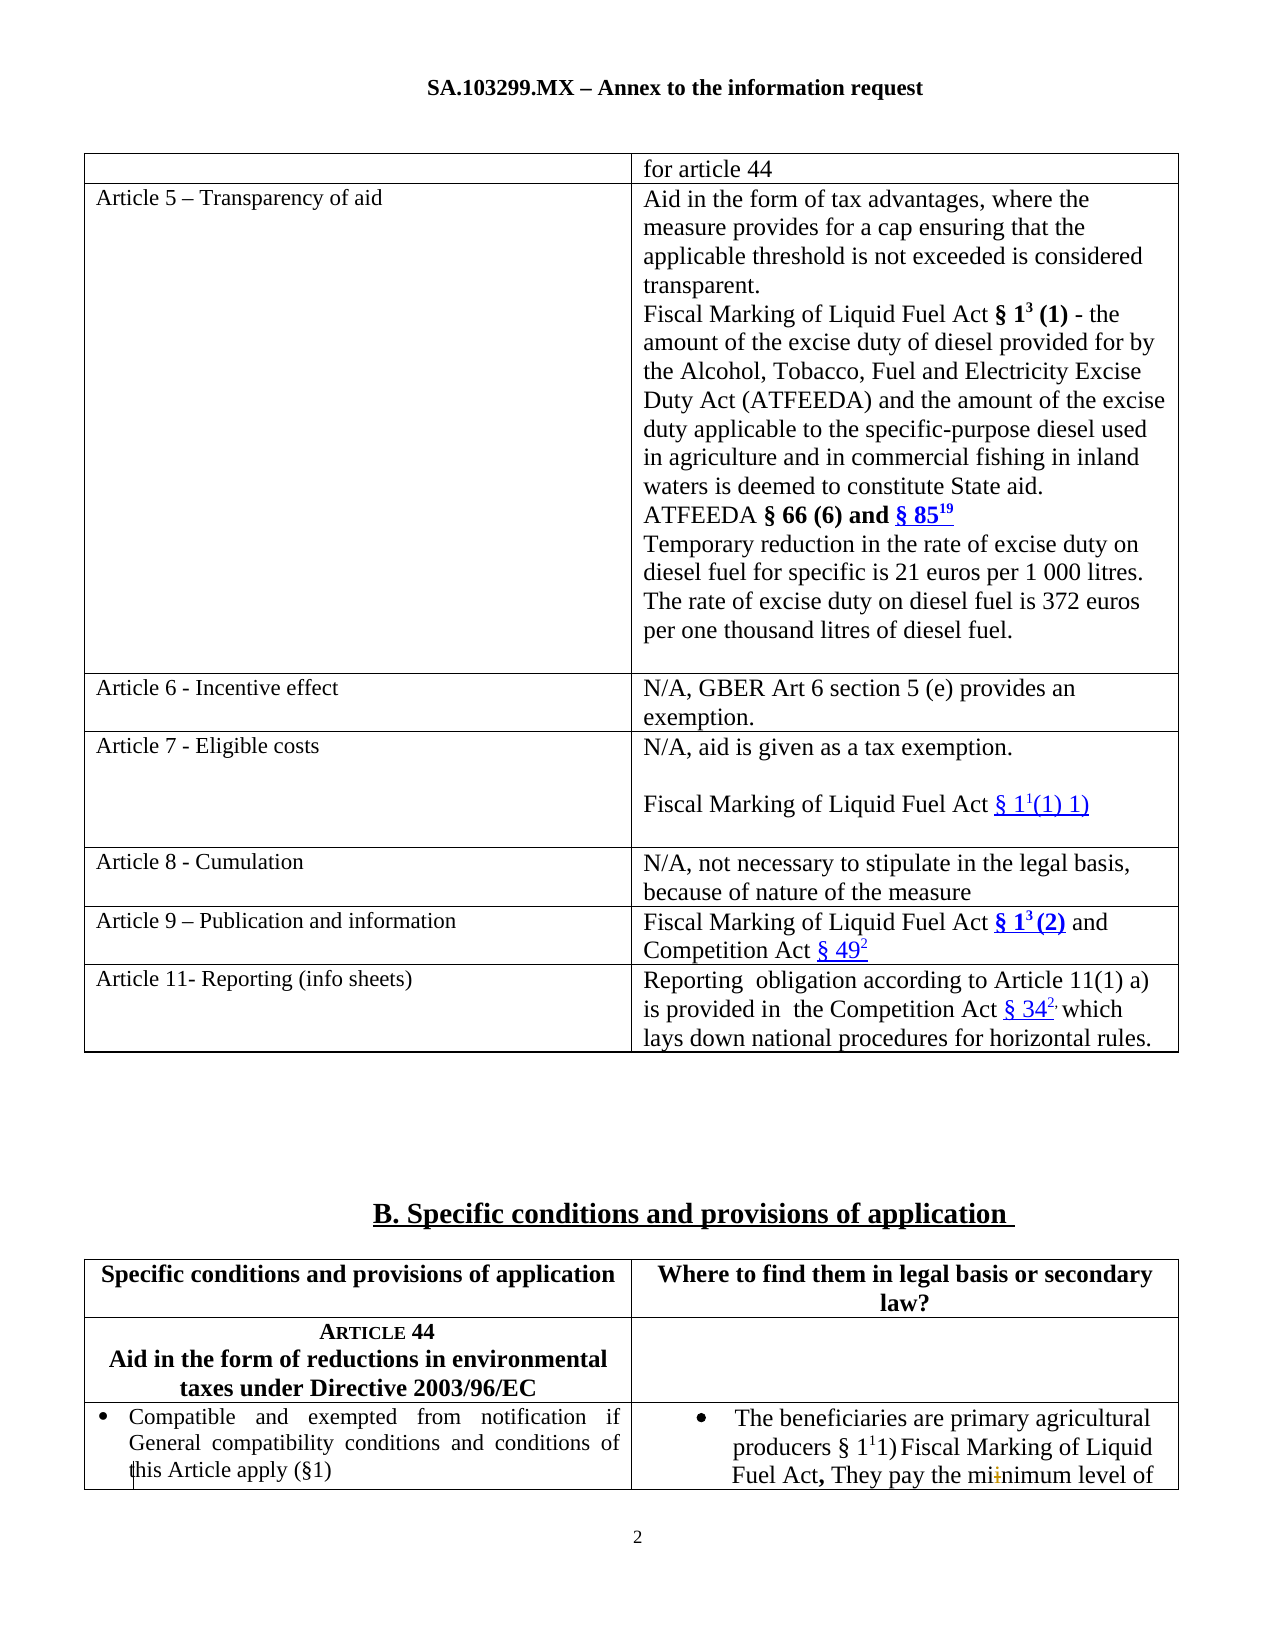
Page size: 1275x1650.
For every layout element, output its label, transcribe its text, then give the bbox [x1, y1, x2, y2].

table_cell Article 44 Aid in the form of reductions in environmental taxes under Directive 2003/96/EC [85, 1318, 631, 1402]
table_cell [632, 154, 1178, 183]
table_cell Article 9 – Publication and information [85, 907, 631, 964]
table_header Specific conditions and provisions of application [85, 1260, 631, 1317]
table_cell Article 11- Reporting (info sheets) [85, 965, 631, 1051]
table_cell Article 5 – Transparency of aid [85, 184, 631, 672]
table_cell N/A, GBER Art 6 section 5 (e) provides an exemption. [632, 674, 1178, 731]
table_cell Fiscal Marking of Liquid Fuel Act § 13 (2) and Competition Act § 492 [632, 907, 1178, 964]
table_cell Article 6 - Incentive effect [85, 674, 631, 731]
table_cell Aid in the form of tax advantages, where the measure provides for a cap ensuring that the applicable threshold is not exceeded is considered transparent. Fiscal Marking of Liquid Fuel Act § 13 (1) - the amount of the excise duty of diesel provided for by the Alcohol, Tobacco, Fuel and Electricity Excise Duty Act (ATFEEDA) and the amount of the excise duty applicable to the specific-purpose diesel used in agriculture and in commercial fishing in inland waters is deemed to constitute State aid. ATFEEDA § 66 (6) and § 8519 Temporary reduction in the rate of excise duty on diesel fuel for specific is 21 euros per 1 000 litres. The rate of excise duty on diesel fuel is 372 euros per one thousand litres of diesel fuel. [632, 184, 1178, 672]
table_cell [632, 1318, 1178, 1402]
table_cell N/A, aid is given as a tax exemption. Fiscal Marking of Liquid Fuel Act § 11(1) 1) [632, 732, 1178, 847]
table_cell N/A, not necessary to stipulate in the legal basis, because of nature of the measure [632, 848, 1178, 906]
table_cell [632, 1403, 1178, 1489]
table_cell Reporting obligation according to Article 11(1) a) is provided in the Competition Act § 342, which lays down national procedures for horizontal rules. [632, 965, 1178, 1051]
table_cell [85, 154, 631, 183]
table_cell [85, 1403, 631, 1489]
table_cell Article 8 - Cumulation [85, 848, 631, 906]
table_header Where to find them in legal basis or secondary law? [632, 1260, 1178, 1317]
text B. Specific conditions and provisions of application [298, 1196, 1127, 1230]
table_cell Article 7 - Eligible costs [85, 732, 631, 847]
